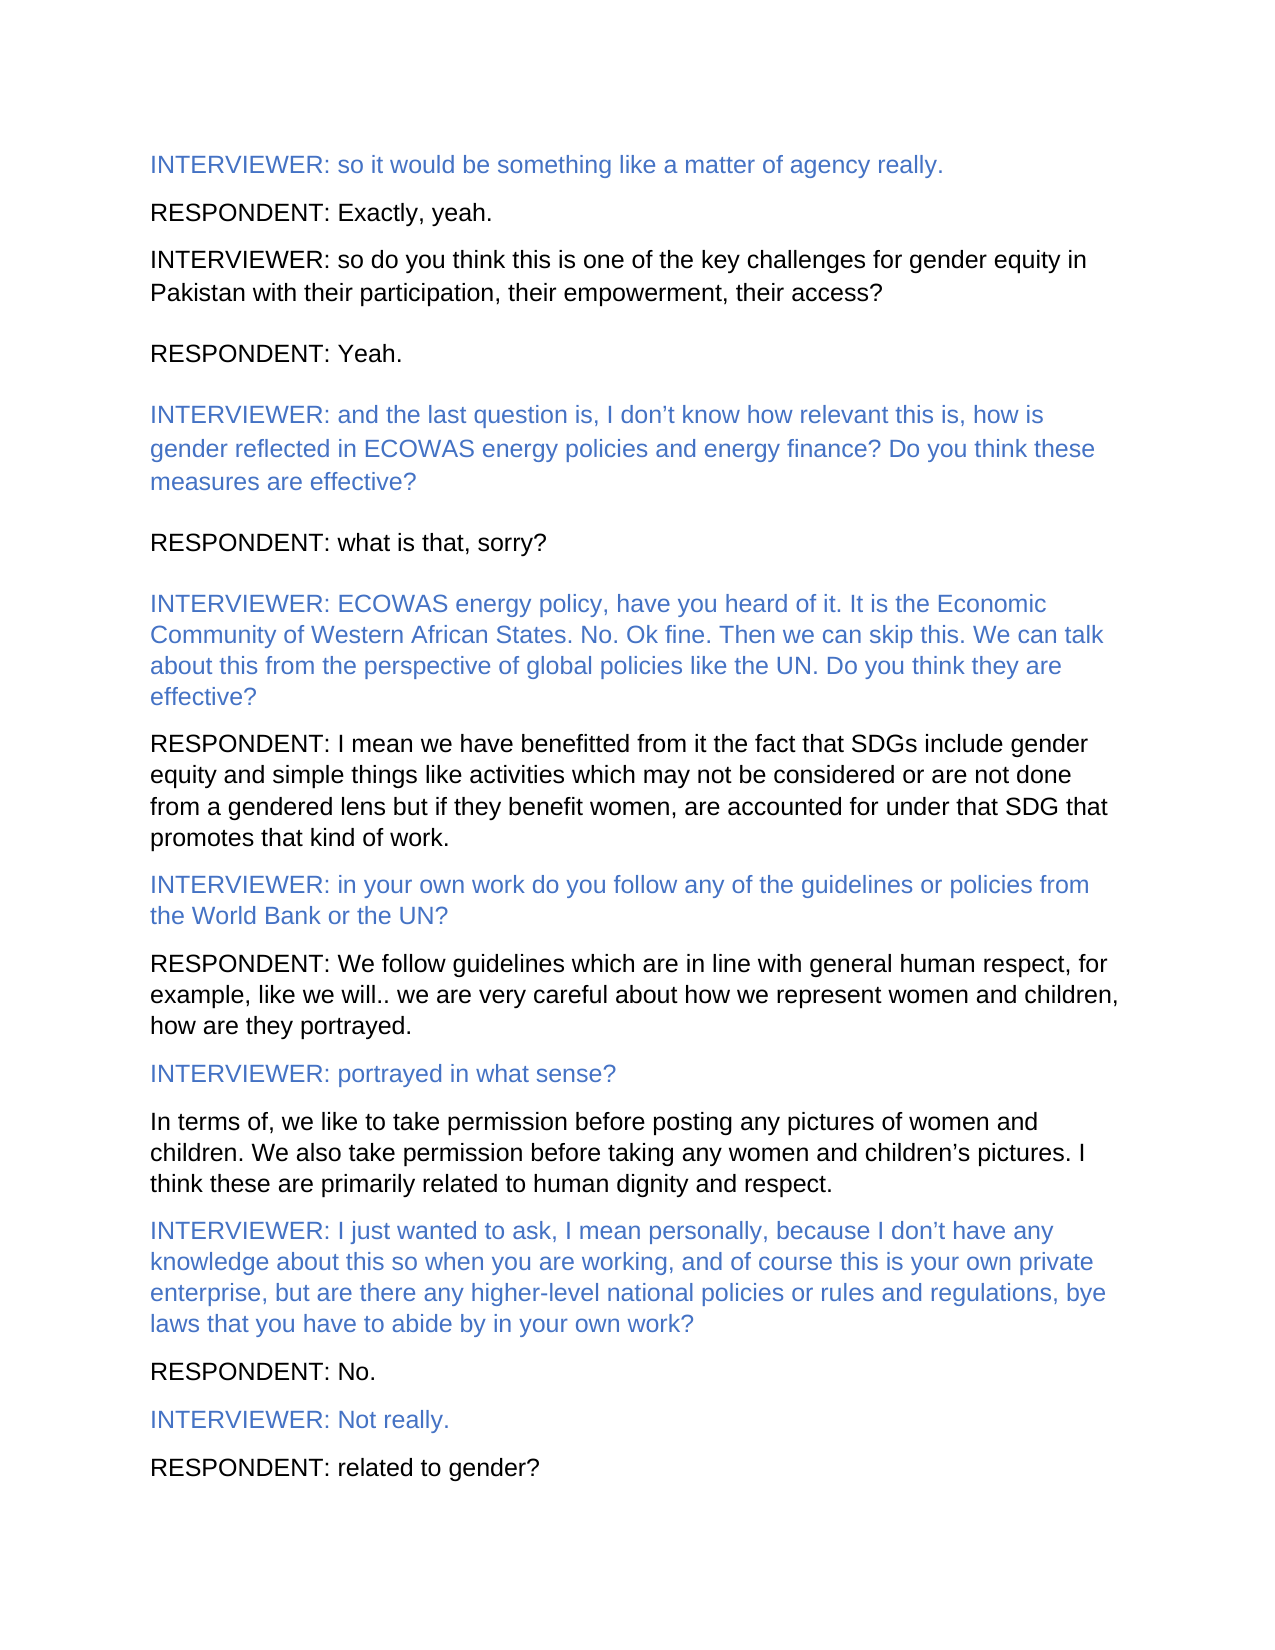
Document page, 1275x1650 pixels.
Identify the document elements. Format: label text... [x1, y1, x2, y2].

text INTERVIEWER: portrayed in what sense? [150, 1059, 1125, 1088]
text INTERVIEWER: so it would be something like a matter of agency really. [150, 150, 1125, 179]
text RESPONDENT: Exactly, yeah. [150, 198, 1125, 226]
text RESPONDENT: No. [150, 1357, 1125, 1386]
text INTERVIEWER: in your own work do you follow any of the guidelines or policies from the World Bank or the UN? [150, 870, 1125, 930]
text RESPONDENT: Yeah. [150, 339, 1125, 368]
text In terms of, we like to take permission before posting any pictures of women and children. We also take permission before taking any women and children’s pictures. I think these are primarily related to human dignity and respect. [150, 1107, 1125, 1197]
text RESPONDENT: related to gender? [150, 1453, 1125, 1481]
text INTERVIEWER: and the last question is, I don’t know how relevant this is, how is gender reflected in ECOWAS energy policies and energy finance? Do you think these measures are effective? [150, 401, 1125, 495]
text RESPONDENT: We follow guidelines which are in line with general human respect, for example, like we will.. we are very careful about how we represent women and children, how are they portrayed. [150, 949, 1125, 1040]
text INTERVIEWER: so do you think this is one of the key challenges for gender equity in Pakistan with their participation, their empowerment, their access? [150, 245, 1125, 307]
text INTERVIEWER: ECOWAS energy policy, have you heard of it. It is the Economic Community of Western African States. No. Ok fine. Then we can skip this. We can talk about this from the perspective of global policies like the UN. Do you think they are effective? [150, 589, 1125, 711]
text INTERVIEWER: I just wanted to ask, I mean personally, because I don’t have any knowledge about this so when you are working, and of course this is your own private enterprise, but are there any higher-level national policies or rules and regulations, bye laws that you have to abide by in your own work? [150, 1216, 1125, 1338]
text RESPONDENT: I mean we have benefitted from it the fact that SDGs include gender equity and simple things like activities which may not be considered or are not done from a gendered lens but if they benefit women, are accounted for under that SDG that promotes that kind of work. [150, 729, 1125, 851]
text INTERVIEWER: Not really. [150, 1405, 1125, 1434]
text RESPONDENT: what is that, sorry? [150, 528, 1125, 556]
